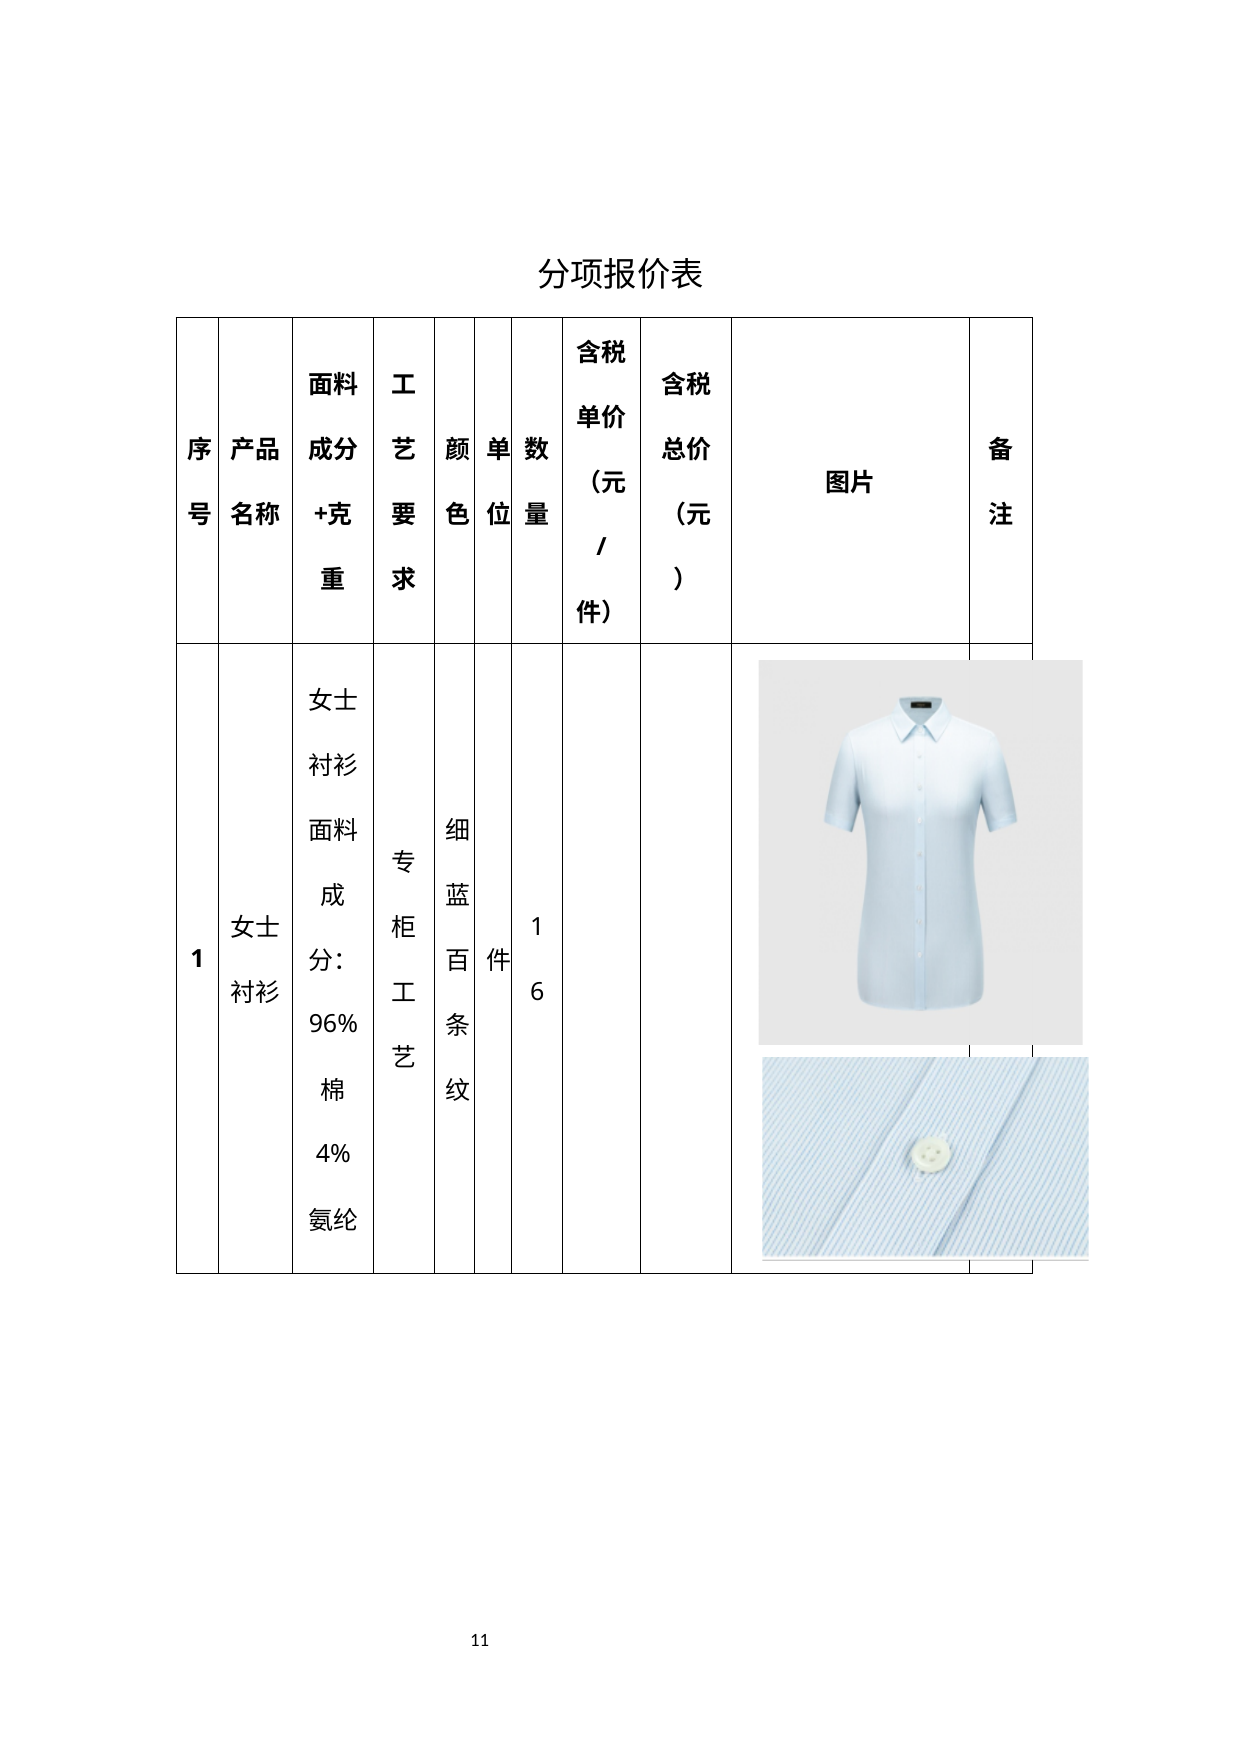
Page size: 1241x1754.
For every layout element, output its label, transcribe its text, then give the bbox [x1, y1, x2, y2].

table_cell 件 [475, 644, 511, 1272]
table_header 颜色 [435, 318, 474, 643]
table_cell [732, 644, 969, 1272]
table_cell [970, 644, 1032, 660]
table_header 图片 [732, 318, 969, 643]
table_cell 1 [177, 644, 218, 1272]
table_header 含税总价（元） [641, 318, 731, 643]
table_cell [970, 1045, 1032, 1057]
table_header 工艺要求 [374, 318, 434, 643]
picture [758, 660, 1083, 1045]
table_cell [563, 644, 640, 1272]
table_header 备注 [970, 318, 1032, 643]
picture [762, 1057, 1089, 1262]
table_header 序号 [177, 318, 218, 643]
table_header 面料成分+克重 [293, 318, 373, 643]
table_header 数量 [512, 318, 562, 643]
table_header 含税单价（元/件） [563, 318, 640, 643]
table_cell 专柜工艺 [374, 644, 434, 1272]
table_cell [641, 644, 731, 1272]
table_cell 女士衬衫面料成分：96%棉4%氨纶 [293, 644, 373, 1272]
text 分项报价表 [187, 239, 1053, 304]
table_cell [970, 1262, 1032, 1272]
table_cell 女士衬衫 [219, 644, 292, 1272]
table_cell 细蓝百条纹 [435, 644, 474, 1272]
table_cell 16 [512, 644, 562, 1272]
table_header 产品名称 [219, 318, 292, 643]
table_header 单位 [475, 318, 511, 643]
